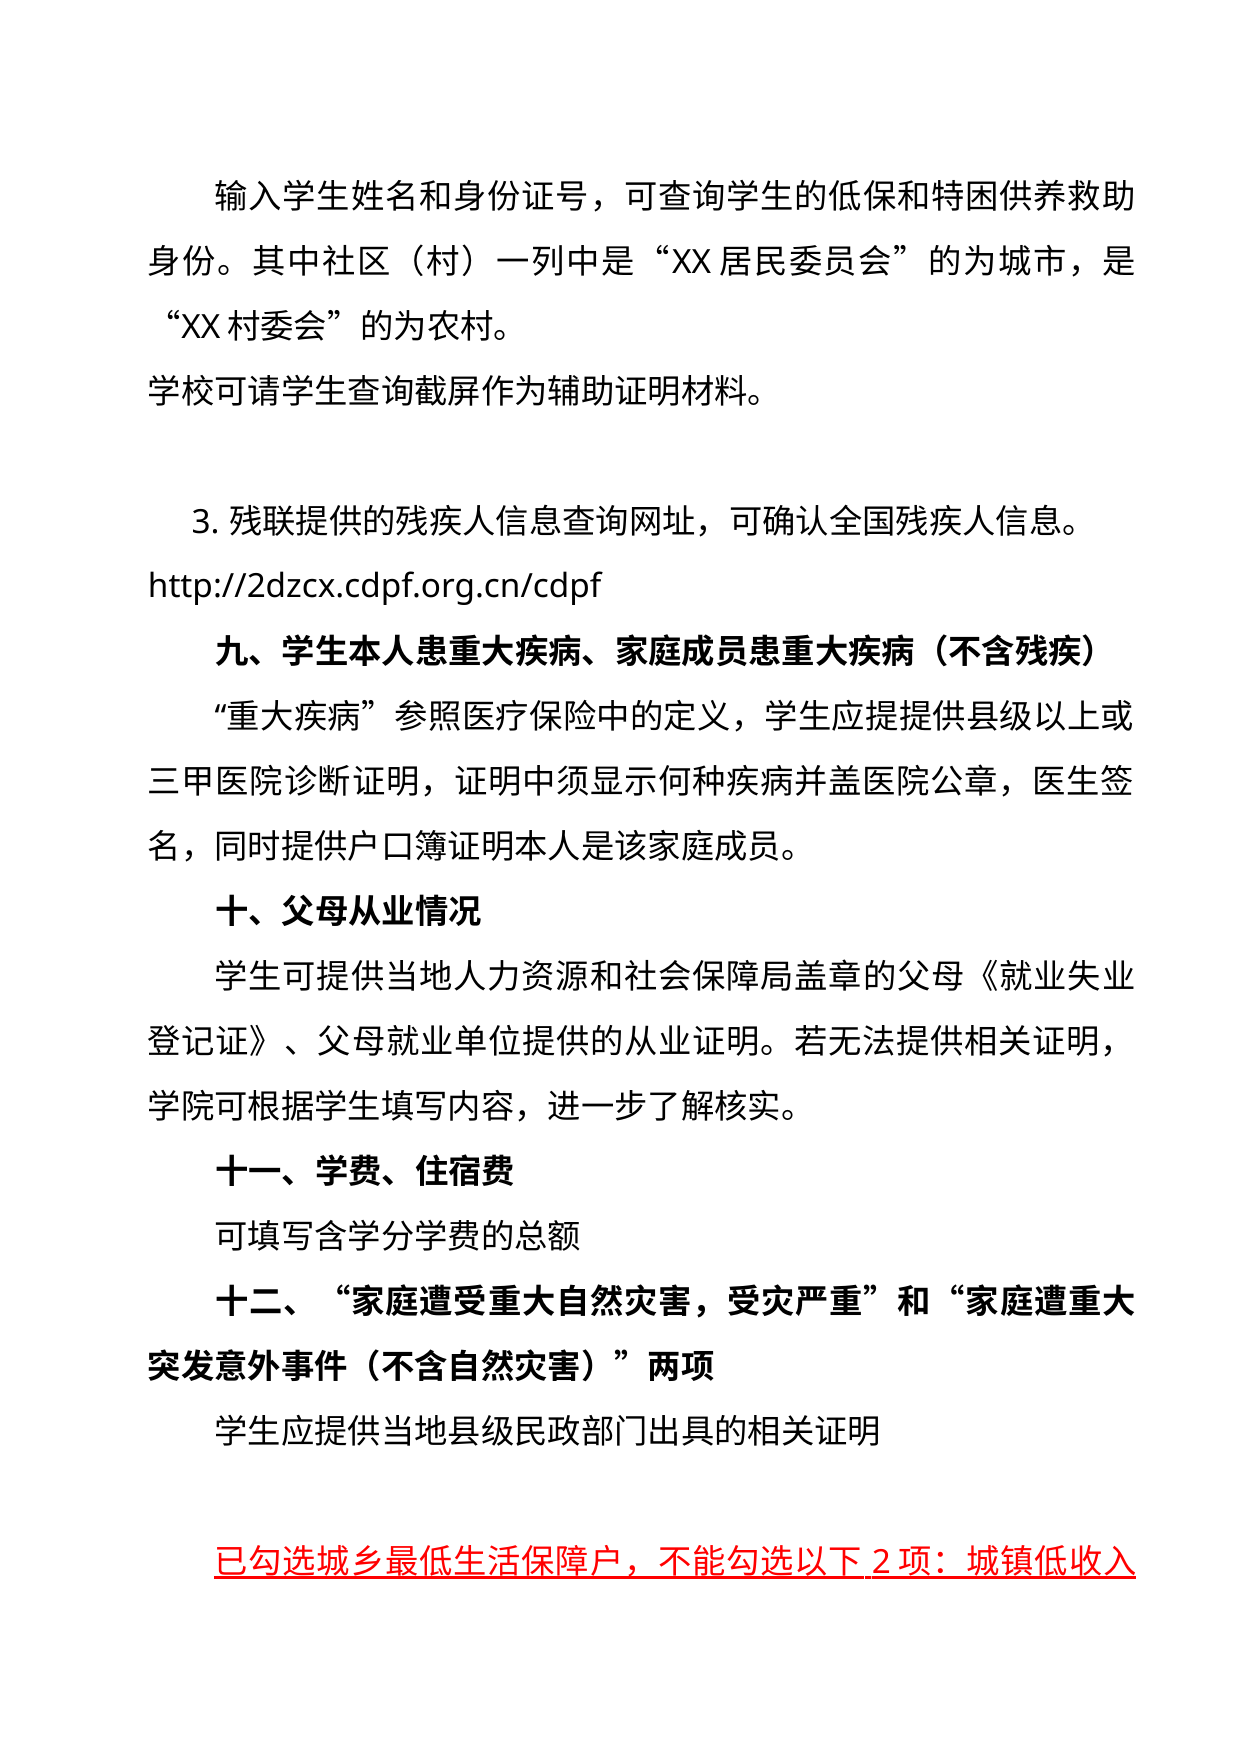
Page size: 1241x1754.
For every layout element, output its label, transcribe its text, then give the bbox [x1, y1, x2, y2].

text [148, 1527, 1137, 1592]
text 九、学生本人患重大疾病、家庭成员患重大疾病（不含残疾） [148, 617, 1137, 682]
list 残联提供的残疾人信息查询网址，可确认全国残疾人信息。 [191, 487, 1137, 552]
text http://2dzcx.cdpf.org.cn/cdpf [148, 552, 1137, 617]
text “重大疾病”参照医疗保险中的定义，学生应提提供县级以上或三甲医院诊断证明，证明中须显示何种疾病并盖医院公章，医生签名，同时提供户口簿证明本人是该家庭成员。 [148, 682, 1137, 877]
text 输入学生姓名和身份证号，可查询学生的低保和特困供养救助身份。其中社区（村）一列中是“XX居民委员会”的为城市，是“XX村委会”的为农村。 [148, 162, 1137, 357]
text 学生可提供当地人力资源和社会保障局盖章的父母《就业失业登记证》、父母就业单位提供的从业证明。若无法提供相关证明，学院可根据学生填写内容，进一步了解核实。 [148, 942, 1137, 1137]
text 可填写含学分学费的总额 [148, 1202, 1137, 1267]
text 十、父母从业情况 [148, 877, 1137, 942]
text 学校可请学生查询截屏作为辅助证明材料。 [148, 357, 1137, 422]
text 学生应提供当地县级民政部门出具的相关证明 [148, 1397, 1137, 1462]
text 十二、“家庭遭受重大自然灾害，受灾严重”和“家庭遭重大突发意外事件（不含自然灾害）”两项 [148, 1267, 1137, 1397]
text 十一、学费、住宿费 [148, 1137, 1137, 1202]
